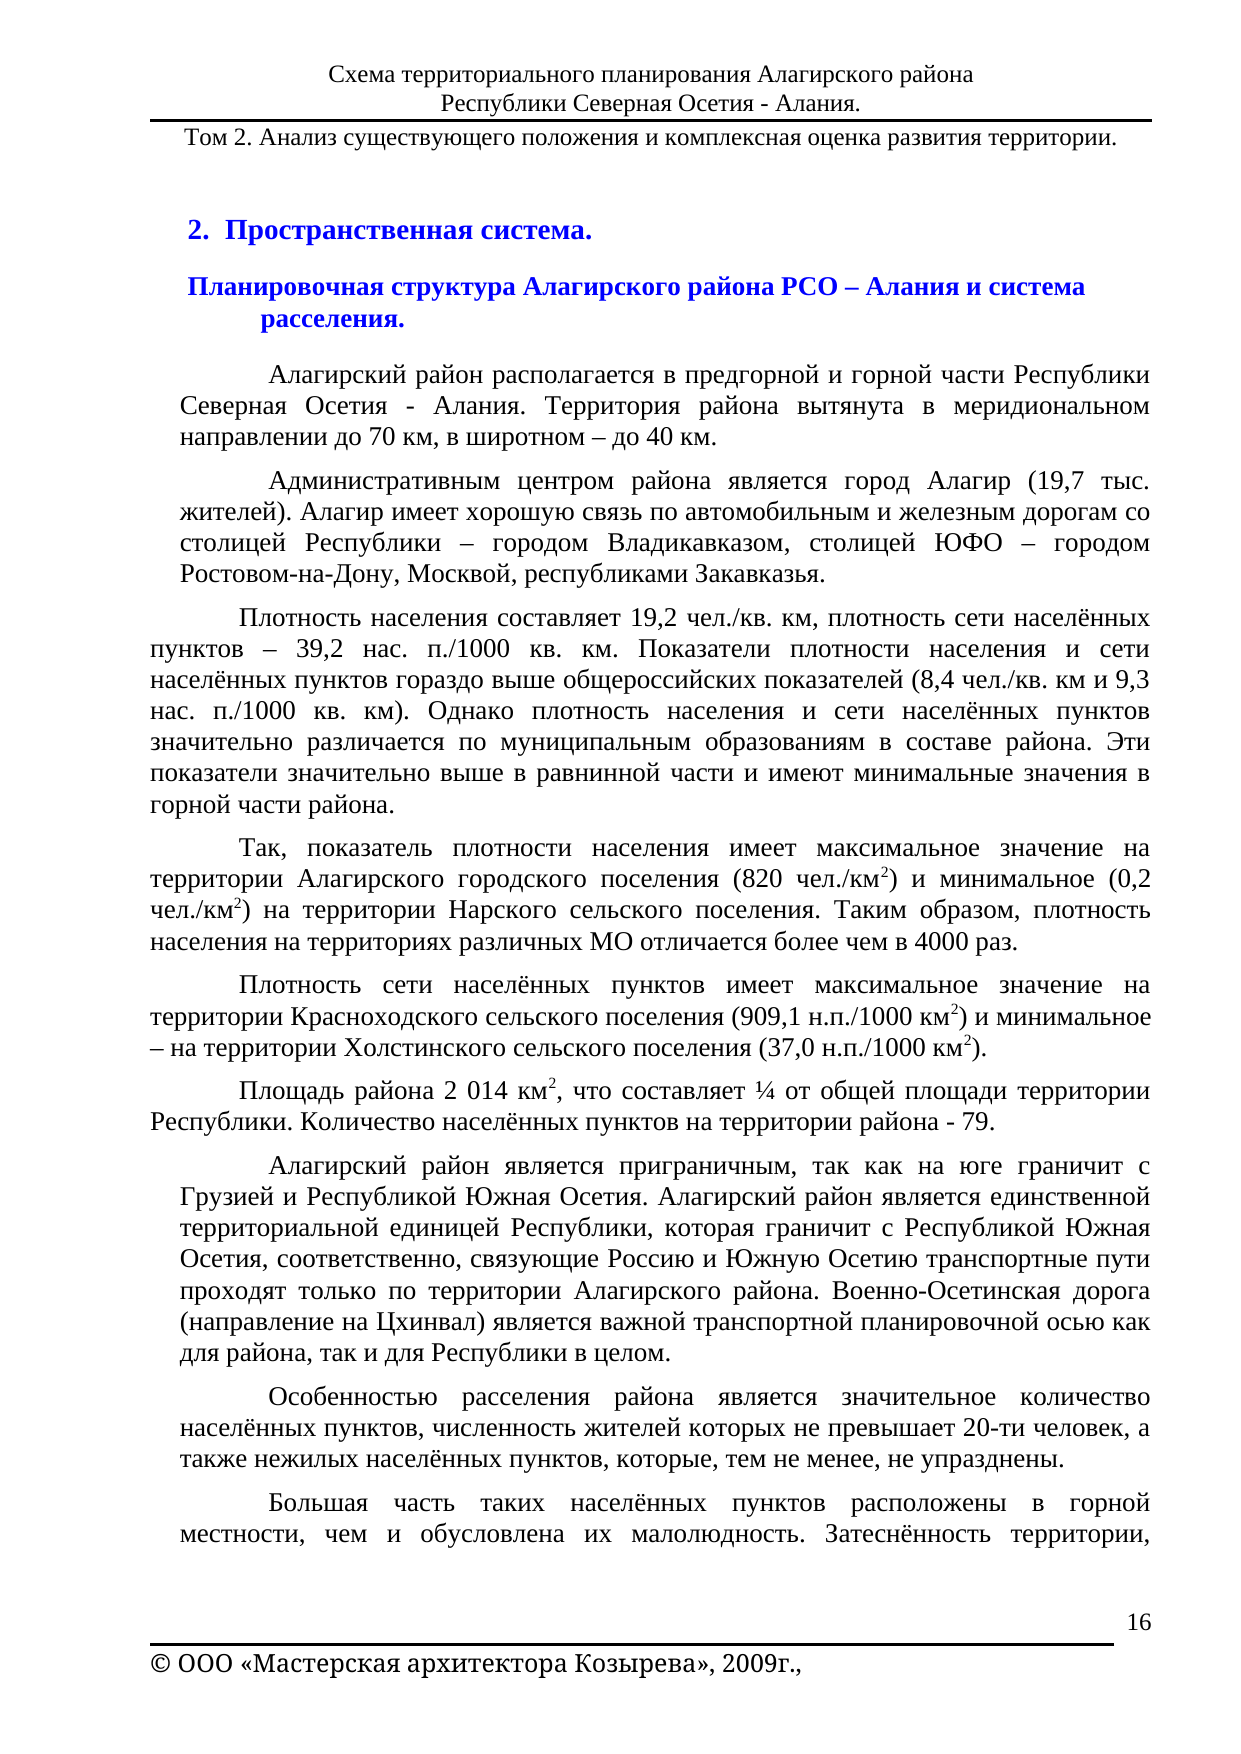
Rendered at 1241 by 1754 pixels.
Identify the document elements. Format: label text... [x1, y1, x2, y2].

text Площадь района 2 014 км2, что составляет ¼ от общей площади территории Республики. Количество населённых пунктов на территории района - 79. [150, 1074, 1152, 1137]
text Особенностью расселения района является значительное количество населённых пунктов, численность жителей которых не превышает 20-ти человек, а также нежилых населённых пунктов, которые, тем не менее, не упразднены. [179, 1380, 1152, 1473]
text Плотность сети населённых пунктов имеет максимальное значение на территории Красноходского сельского поселения (909,1 н.п./1000 км2) и минимальное – на территории Холстинского сельского поселения (37,0 н.п./1000 км2). [150, 968, 1152, 1062]
subtitle Пространственная система. [187, 212, 1152, 246]
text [179, 1486, 1152, 1548]
text Алагирский район является приграничным, так как на юге граничит с Грузией и Республикой Южная Осетия. Алагирский район является единственной территориальной единицей Республики, которая граничит с Республикой Южная Осетия, соответственно, связующие Россию и Южную Осетию транспортные пути проходят только по территории Алагирского района. Военно-Осетинская дорога (направление на Цхинвал) является важной транспортной планировочной осью как для района, так и для Республики в целом. [179, 1149, 1152, 1367]
text Административным центром района является город Алагир (19,7 тыс. жителей). Алагир имеет хорошую связь по автомобильным и железным дорогам со столицей Республики – городом Владикавказом, столицей ЮФО – городом Ростовом-на-Дону, Москвой, республиками Закавказья. [179, 464, 1152, 588]
text Так, показатель плотности населения имеет максимальное значение на территории Алагирского городского поселения (820 чел./км2) и минимальное (0,2 чел./км2) на территории Нарского сельского поселения. Таким образом, плотность населения на территориях различных МО отличается более чем в 4000 раз. [150, 831, 1152, 956]
subtitle Планировочная структура Алагирского района РСО – Алания и система расселения. [187, 271, 1152, 333]
text Алагирский район располагается в предгорной и горной части Республики Северная Осетия - Алания. Территория района вытянута в меридиональном направлении до , в широтном – до . [179, 358, 1152, 451]
text Плотность населения составляет 19,2 чел./кв. км, плотность сети населённых пунктов – 39,2 нас. п./1000 кв. км. Показатели плотности населения и сети населённых пунктов гораздо выше общероссийских показателей (8,4 чел./кв. км и 9,3 нас. п./1000 кв. км). Однако плотность населения и сети населённых пунктов значительно различается по муниципальным образованиям в составе района. Эти показатели значительно выше в равнинной части и имеют минимальные значения в горной части района. [150, 601, 1152, 819]
